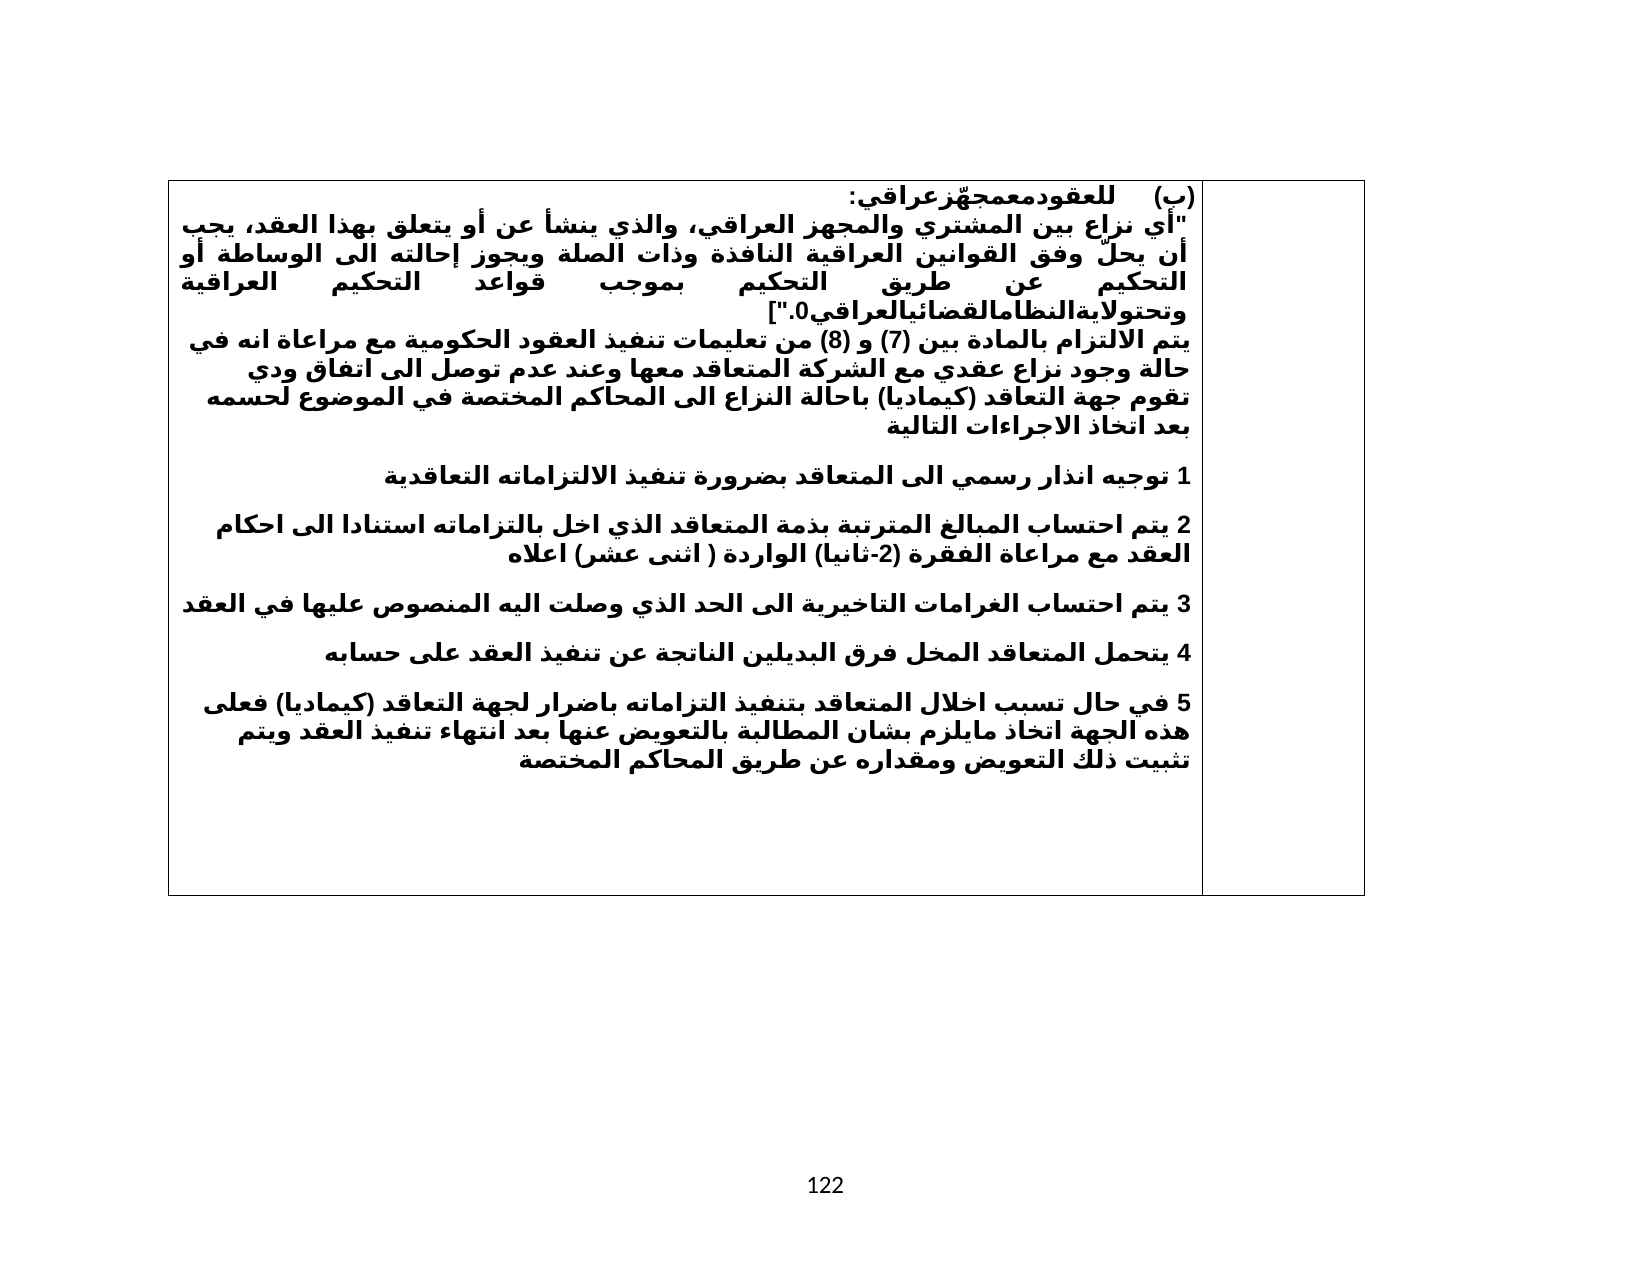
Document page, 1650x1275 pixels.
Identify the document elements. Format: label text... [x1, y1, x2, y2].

table_cell للعقودمعمجهّزعراقي: "أي نزاع بين المشتري والمجهز العراقي، والذي ينشأ عن أو يتعلق بهذا العقد، يجب أن يحلّ وفق القوانين العراقية النافذة وذات الصلة ويجوز إحالته الى الوساطة أو التحكيم عن طريق التحكيم بموجب قواعد التحكيم العراقية وتحتولايةالنظامالقضائيالعراقي0."] يتم الالتزام بالمادة بين (7) و (8) من تعليمات تنفيذ العقود الحكومية مع مراعاة انه في حالة وجود نزاع عقدي مع الشركة المتعاقد معها وعند عدم توصل الى اتفاق ودي تقوم جهة التعاقد (كيماديا) باحالة النزاع الى المحاكم المختصة في الموضوع لحسمه بعد اتخاذ الاجراءات التالية 1 توجيه انذار رسمي الى المتعاقد بضرورة تنفيذ الالتزاماته التعاقدية 2 يتم احتساب المبالغ المترتبة بذمة المتعاقد الذي اخل بالتزاماته استنادا الى احكام العقد مع مراعاة الفقرة (2-ثانيا) الواردة ( اثنى عشر) اعلاه 3 يتم احتساب الغرامات التاخيرية الى الحد الذي وصلت اليه المنصوص عليها في العقد 4 يتحمل المتعاقد المخل فرق البديلين الناتجة عن تنفيذ العقد على حسابه 5 في حال تسبب اخلال المتعاقد بتنفيذ التزاماته باضرار لجهة التعاقد (كيماديا) فعلى هذه الجهة اتخاذ مايلزم بشان المطالبة بالتعويض عنها بعد انتهاء تنفيذ العقد ويتم تثبيت ذلك التعويض ومقداره عن طريق المحاكم المختصة [169, 181, 1202, 895]
table_cell [1203, 181, 1364, 895]
